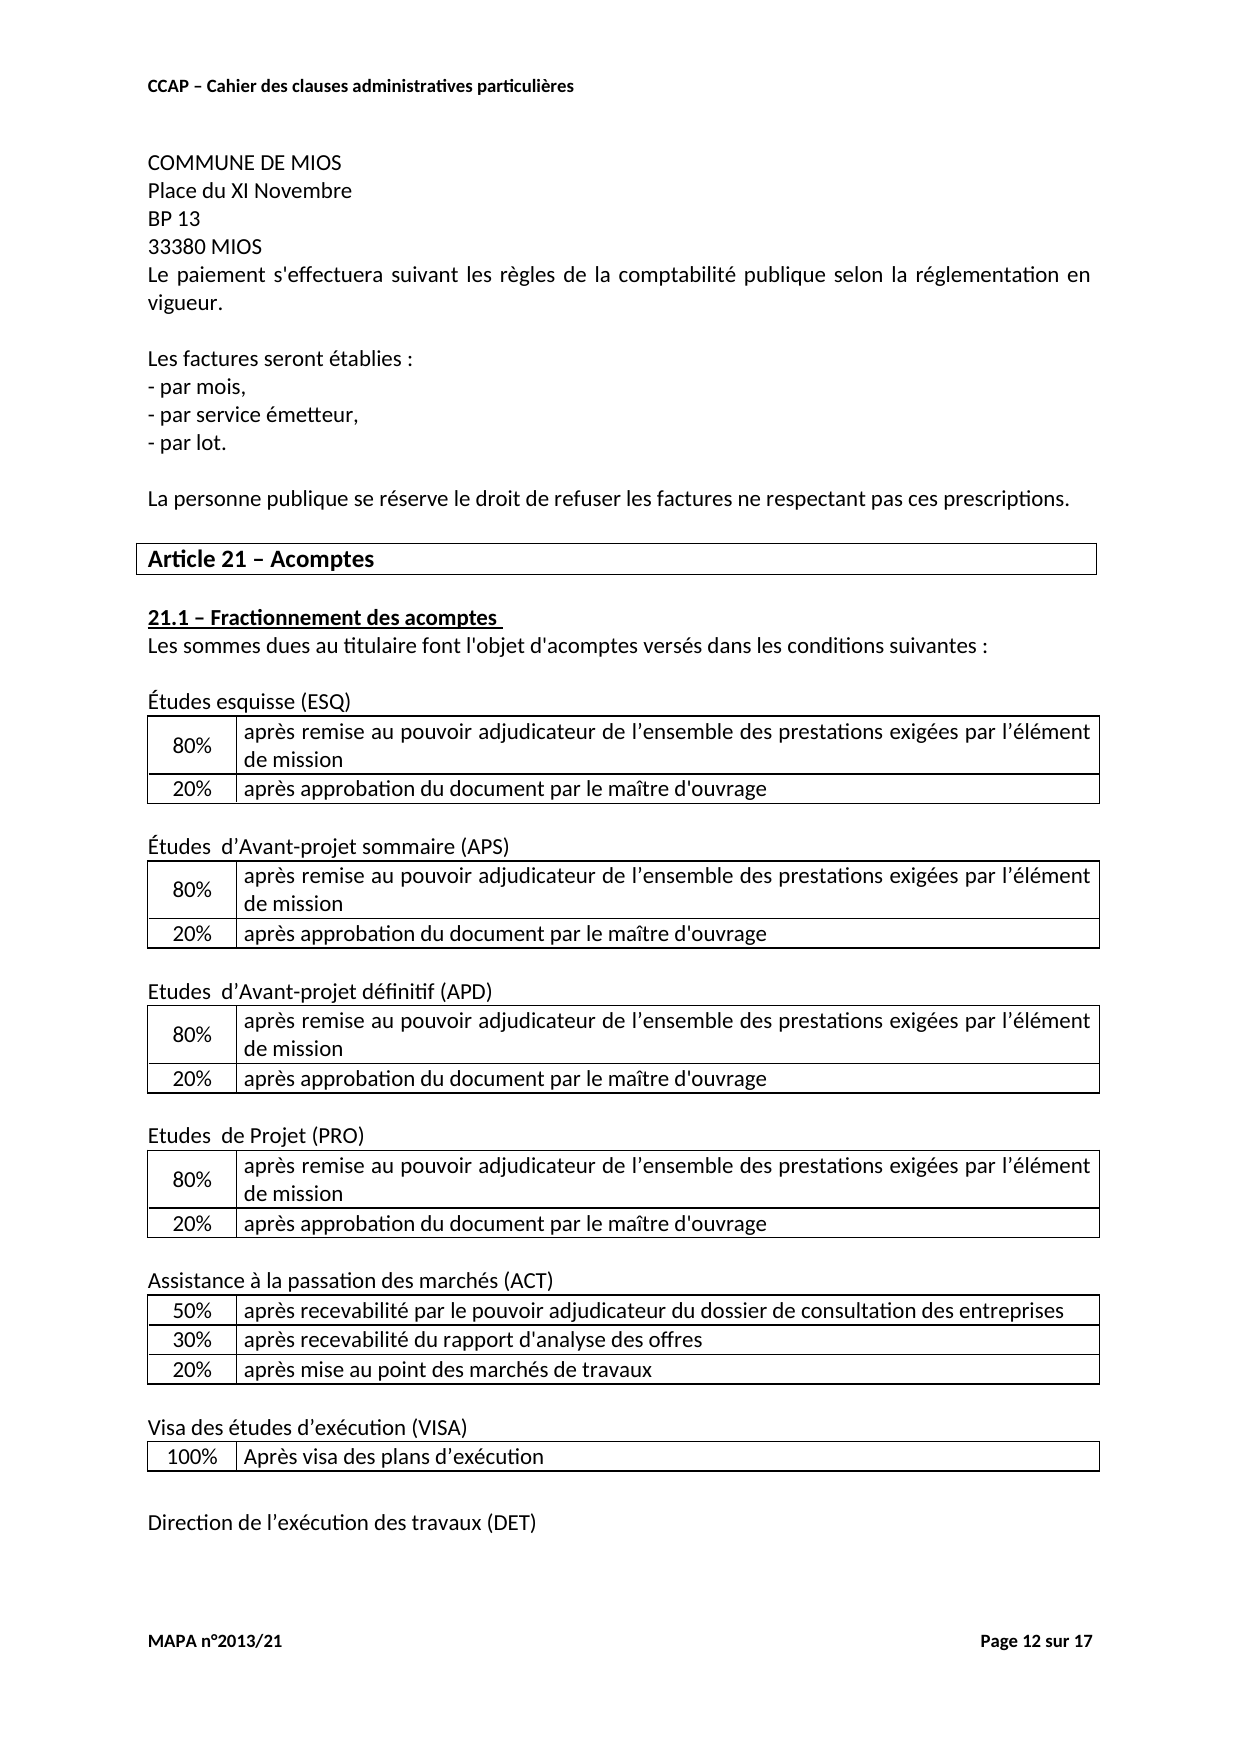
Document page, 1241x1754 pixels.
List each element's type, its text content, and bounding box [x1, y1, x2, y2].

text - par mois, [148, 372, 1092, 400]
table_cell 20% [148, 774, 236, 802]
table_cell après approbation du document par le maître d'ouvrage [237, 1209, 1099, 1237]
text - par service émetteur, [148, 400, 1092, 428]
table_cell après approbation du document par le maître d'ouvrage [237, 775, 1099, 802]
table_cell après approbation du document par le maître d'ouvrage [237, 919, 1099, 947]
table_cell 20% [148, 1208, 236, 1237]
text Les sommes dues au titulaire font l'objet d'acomptes versés dans les conditions suivantes : [148, 631, 1092, 659]
text BP 13 [148, 204, 1092, 232]
table_cell 20% [148, 919, 236, 947]
table_header Après visa des plans d’exécution [237, 1442, 1099, 1470]
text Études esquisse (ESQ) [148, 687, 1092, 715]
table_header après remise au pouvoir adjudicateur de l’ensemble des prestations exigées par l’élément de mission [237, 862, 1099, 918]
table_header 80% [148, 1006, 236, 1062]
text 33380 MIOS [148, 232, 1092, 260]
table_header après remise au pouvoir adjudicateur de l’ensemble des prestations exigées par l’élément de mission [237, 1151, 1099, 1207]
table_header après remise au pouvoir adjudicateur de l’ensemble des prestations exigées par l’élément de mission [237, 1006, 1099, 1062]
text Le paiement s'effectuera suivant les règles de la comptabilité publique selon la réglementation en vigueur. [148, 260, 1092, 316]
table_header 80% [148, 717, 236, 773]
text Etudes d’Avant-projet définitif (APD) [148, 977, 1092, 1005]
table_cell 20% [148, 1064, 236, 1092]
text Visa des études d’exécution (VISA) [148, 1413, 1092, 1441]
table_header Article 21 – Acomptes [137, 544, 1096, 574]
text Les factures seront établies : [148, 344, 1092, 372]
text Place du XI Novembre [148, 176, 1092, 204]
text Assistance à la passation des marchés (ACT) [148, 1266, 1092, 1294]
table_cell 20% [148, 1355, 236, 1383]
table_header 100% [148, 1442, 236, 1470]
text Direction de l’exécution des travaux (DET) [148, 1508, 1092, 1536]
table_header 80% [148, 862, 236, 918]
table_cell après mise au point des marchés de travaux [237, 1355, 1099, 1383]
text Études d’Avant-projet sommaire (APS) [148, 832, 1092, 860]
table_cell 30% [148, 1325, 236, 1353]
table_cell après approbation du document par le maître d'ouvrage [237, 1064, 1099, 1092]
subtitle 21.1 – Fractionnement des acomptes [148, 603, 1092, 631]
table_header 80% [148, 1151, 236, 1207]
text La personne publique se réserve le droit de refuser les factures ne respectant pas ces prescriptions. [148, 484, 1092, 512]
text COMMUNE DE MIOS [148, 148, 1092, 176]
table_header après recevabilité par le pouvoir adjudicateur du dossier de consultation des entreprises [237, 1296, 1099, 1324]
text - par lot. [148, 428, 1092, 456]
table_cell après recevabilité du rapport d'analyse des offres [237, 1326, 1099, 1353]
text Etudes de Projet (PRO) [148, 1122, 1092, 1149]
table_header après remise au pouvoir adjudicateur de l’ensemble des prestations exigées par l’élément de mission [237, 717, 1099, 773]
table_header 50% [148, 1296, 236, 1324]
